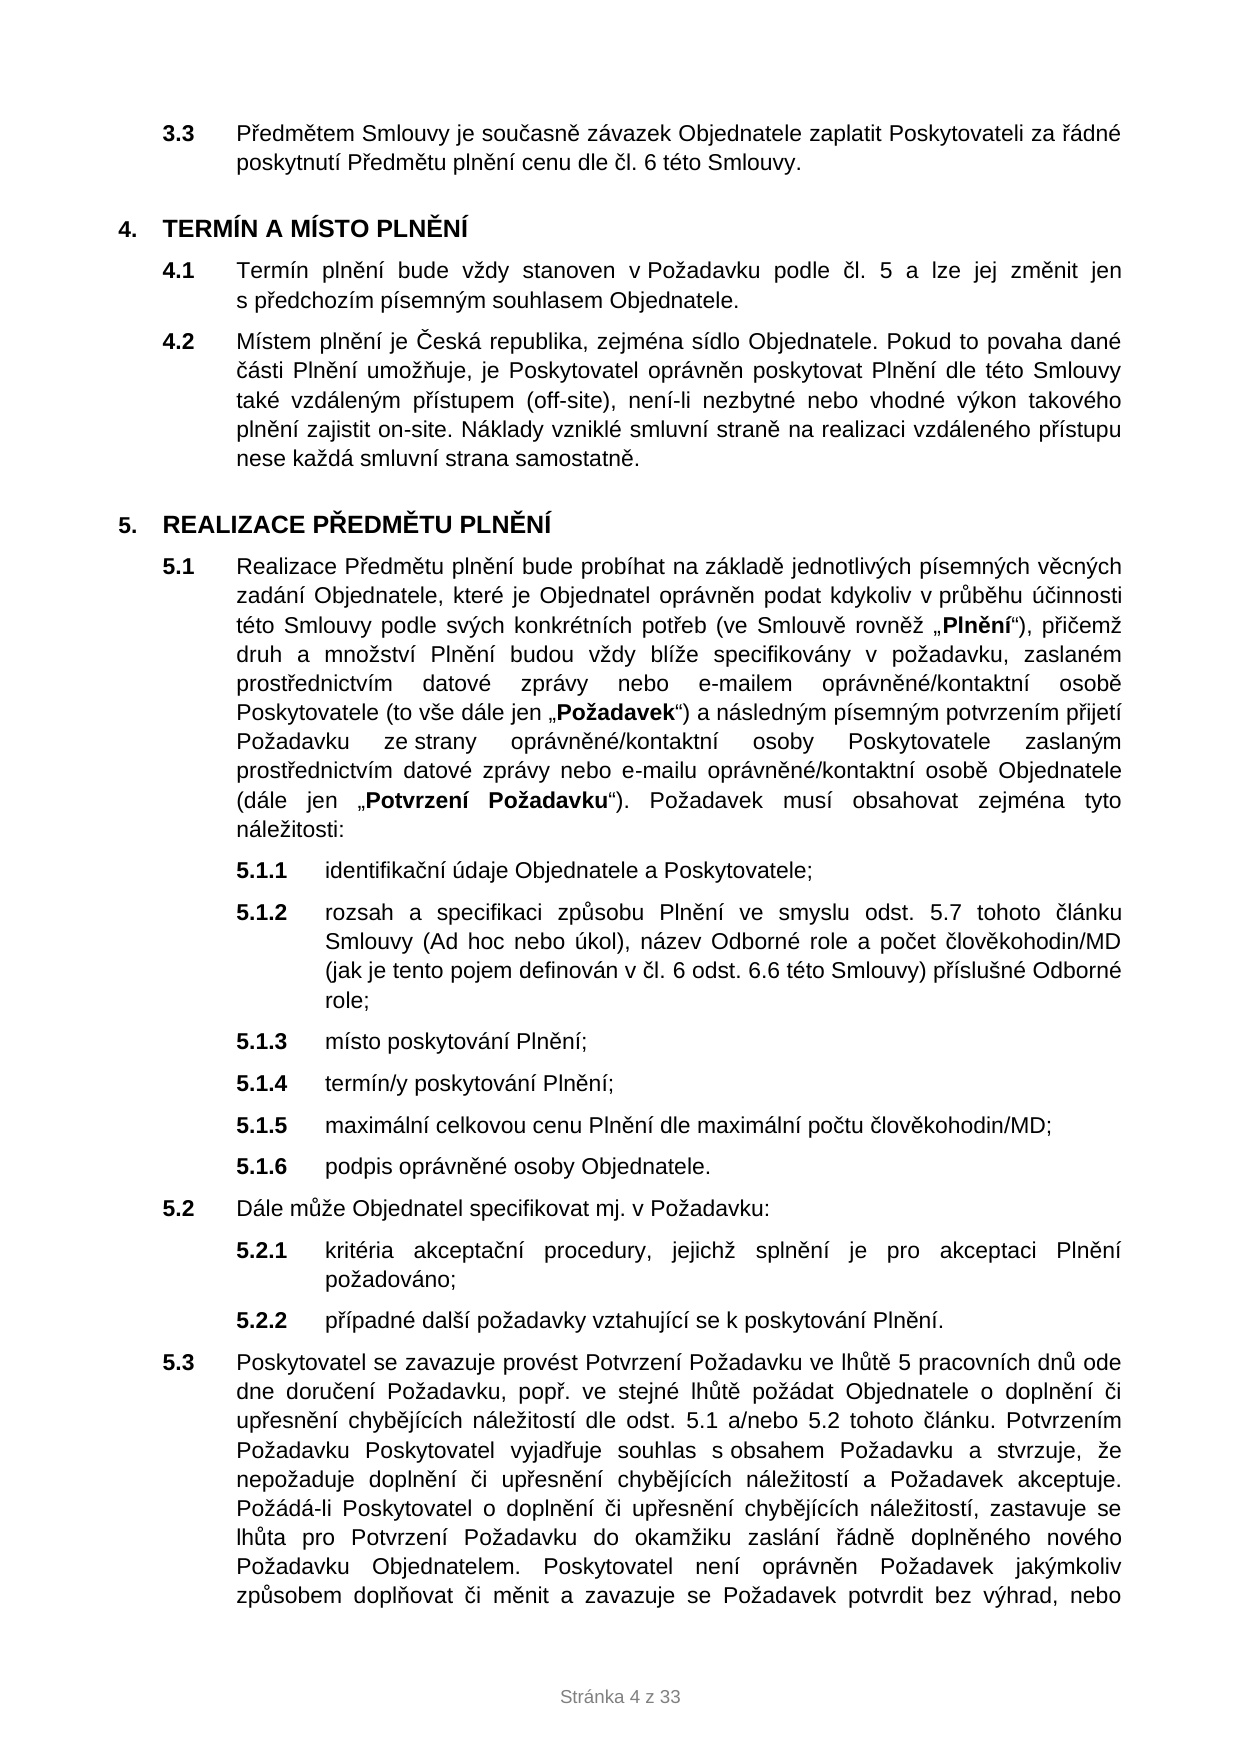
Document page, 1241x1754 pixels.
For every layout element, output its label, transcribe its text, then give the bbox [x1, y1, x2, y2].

text místo poskytování Plnění; [236, 1026, 1122, 1056]
text Předmětem Smlouvy je současně závazek Objednatele zaplatit Poskytovateli za řádné poskytnutí Předmětu plnění cenu dle čl. 6 této Smlouvy. [162, 118, 1122, 176]
text rozsah a specifikaci způsobu Plnění ve smyslu odst. 5.7 tohoto článku Smlouvy (Ad hoc nebo úkol), název Odborné role a počet člověkohodin/MD (jak je tento pojem definován v čl. 6 odst. 6.6 této Smlouvy) příslušné Odborné role; [236, 897, 1122, 1014]
text Realizace Předmětu plnění bude probíhat na základě jednotlivých písemných věcných zadání Objednatele, které je Objednatel oprávněn podat kdykoliv v průběhu účinnosti této Smlouvy podle svých konkrétních potřeb (ve Smlouvě rovněž „Plnění“), přičemž druh a množství Plnění budou vždy blíže specifikovány v požadavku, zaslaném prostřednictvím datové zprávy nebo e-mailem oprávněné/kontaktní osobě Poskytovatele (to vše dále jen „Požadavek“) a následným písemným potvrzením přijetí Požadavku ze strany oprávněné/kontaktní osoby Poskytovatele zaslaným prostřednictvím datové zprávy nebo e-mailu oprávněné/kontaktní osobě Objednatele (dále jen „Potvrzení Požadavku“). Požadavek musí obsahovat zejména tyto náležitosti: [162, 551, 1122, 843]
text identifikační údaje Objednatele a Poskytovatele; [236, 856, 1122, 885]
text Místem plnění je Česká republika, zejména sídlo Objednatele. Pokud to povaha dané části Plnění umožňuje, je Poskytovatel oprávněn poskytovat Plnění dle této Smlouvy také vzdáleným přístupem (off-site), není-li nezbytné nebo vhodné výkon takového plnění zajistit on-site. Náklady vzniklé smluvní straně na realizaci vzdáleného přístupu nese každá smluvní strana samostatně. [162, 326, 1122, 472]
text případné další požadavky vztahující se k poskytování Plnění. [236, 1306, 1122, 1335]
text podpis oprávněné osoby Objednatele. [236, 1151, 1122, 1181]
text Dále může Objednatel specifikovat mj. v Požadavku: [162, 1193, 1122, 1222]
text Termín a Místo plnění [118, 214, 1122, 243]
text maximální celkovou cenu Plnění dle maximální počtu člověkohodin/MD; [236, 1110, 1122, 1139]
text Termín plnění bude vždy stanoven v Požadavku podle čl. 5 a lze jej změnit jen s předchozím písemným souhlasem Objednatele. [162, 256, 1122, 314]
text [162, 1347, 1122, 1610]
text termín/y poskytování Plnění; [236, 1068, 1122, 1097]
text kritéria akceptační procedury, jejichž splnění je pro akceptaci Plnění požadováno; [236, 1235, 1122, 1293]
text Realizace předmětu plnění [118, 510, 1122, 539]
